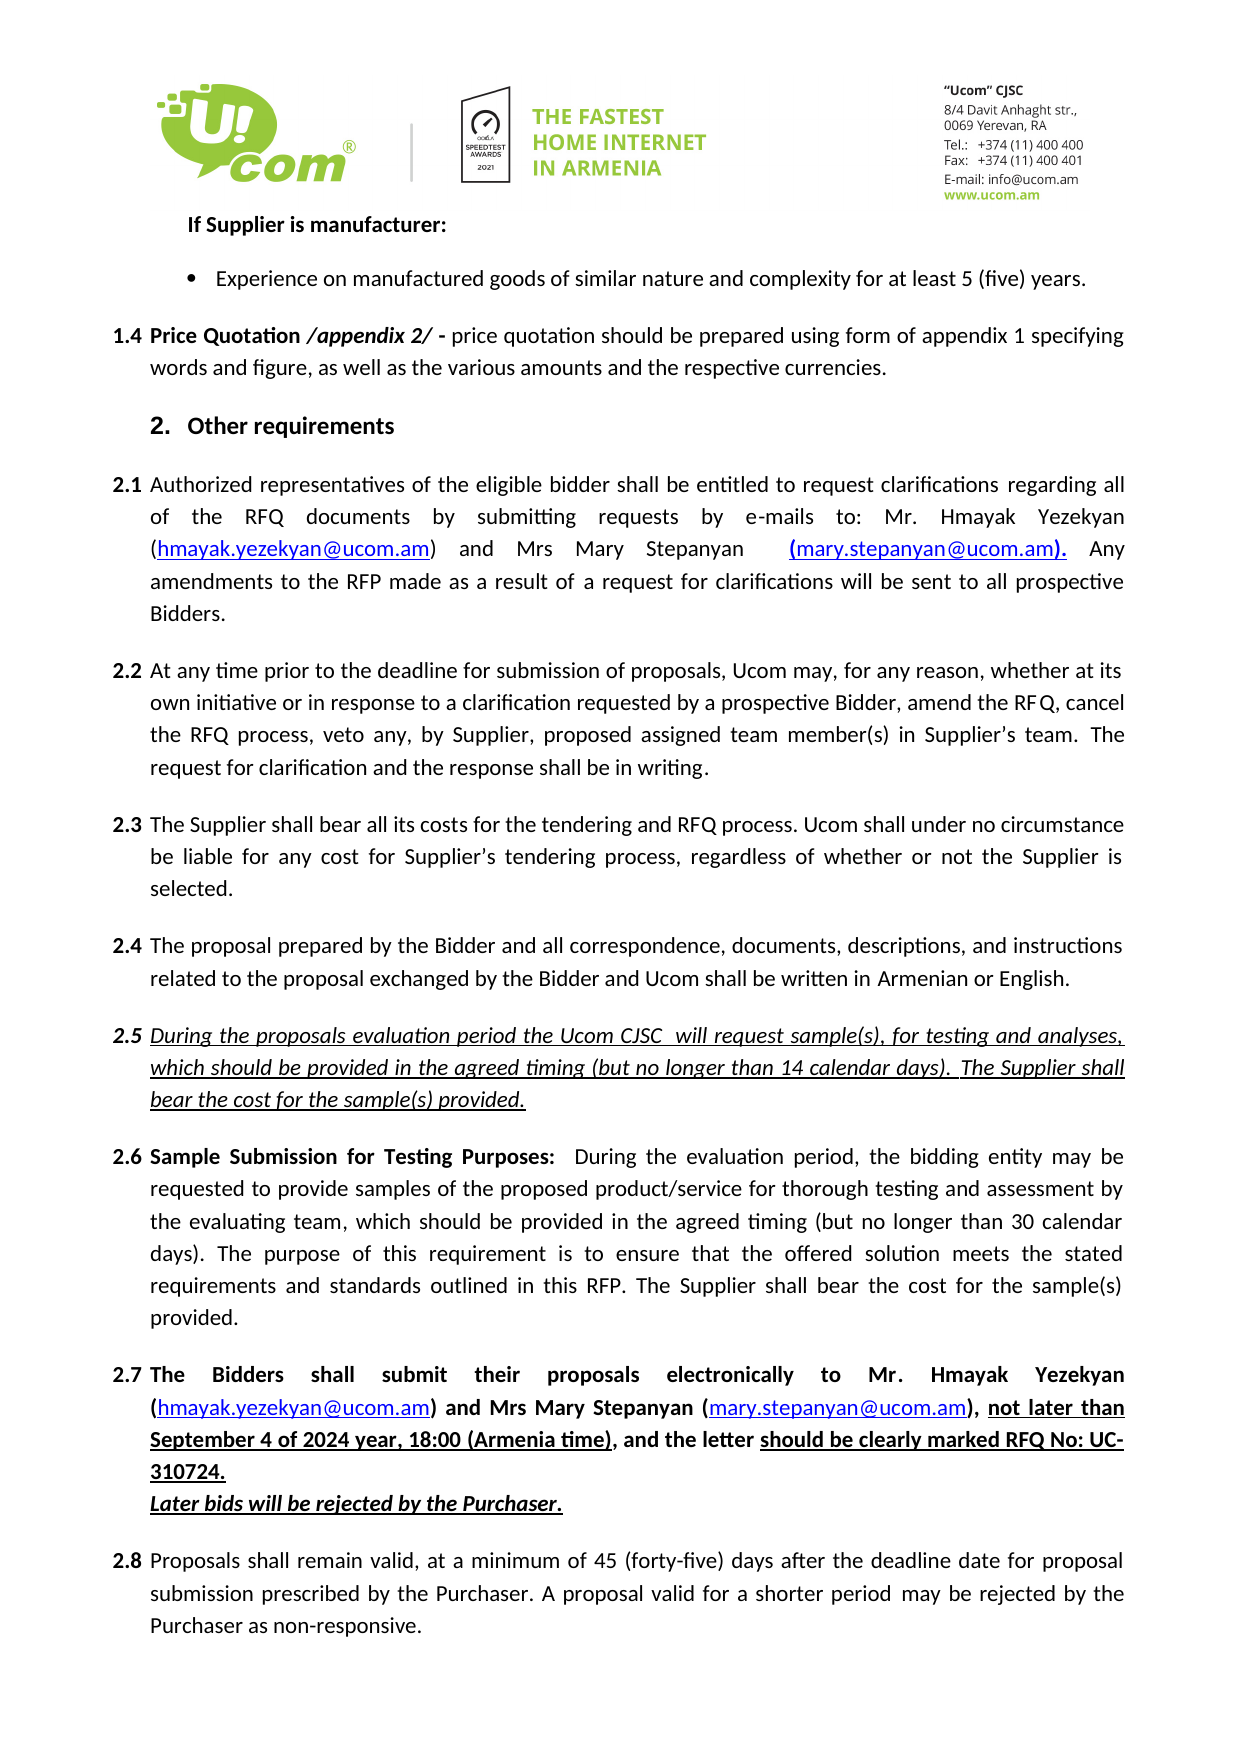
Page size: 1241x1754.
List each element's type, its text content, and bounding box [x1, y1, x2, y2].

subtitle The Supplier shall bear all its costs for the tendering and RFQ process. Ucom shall under no circumstance be liable for any cost for Supplier’s tendering process, regardless of whether or not the Supplier is selected. [112, 810, 1125, 902]
subtitle Price Quotation /appendix 2/ - price quotation should be prepared using form of appendix 1 specifying words and figure, as well as the various amounts and the respective currencies. [112, 321, 1125, 381]
subtitle The Bidders shall submit their proposals electronically to Mr. Hmayak Yezekyan (hmayak.yezekyan@ucom.am) and Mrs Mary Stepanyan (mary.stepanyan@ucom.am), not later than September 4 of 2024 year, 18:00 (Armenia time), and the letter should be clearly marked RFQ No: UC- 310724. Later bids will be rejected by the Purchaser. [112, 1361, 1125, 1517]
subtitle Sample Submission for Testing Purposes: During the evaluation period, the bidding entity may be requested to provide samples of the proposed product/service for thorough testing and assessment by the evaluating team, which should be provided in the agreed timing (but no longer than 30 calendar days). The purpose of this requirement is to ensure that the offered solution meets the stated requirements and standards outlined in this RFP. The Supplier shall bear the cost for the sample(s) provided. [112, 1142, 1125, 1331]
text If Supplier is manufacturer: [187, 211, 1125, 239]
subtitle At any time prior to the deadline for submission of proposals, Ucom may, for any reason, whether at its own initiative or in response to a clarification requested by a prospective Bidder, amend the RFQ, cancel the RFQ process, veto any, by Supplier, proposed assigned team member(s) in Supplier’s team. The request for clarification and the response shall be in writing. [112, 656, 1125, 781]
picture [150, 75, 1091, 211]
subtitle Proposals shall remain valid, at a minimum of 45 (forty-five) days after the deadline date for proposal submission prescribed by the Purchaser. A proposal valid for a shorter period may be rejected by the Purchaser as non-responsive. [112, 1546, 1125, 1639]
list Experience on manufactured goods of similar nature and complexity for at least 5 (five) years. [187, 264, 1125, 292]
subtitle Authorized representatives of the eligible bidder shall be entitled to request clarifications regarding all of the RFQ documents by submitting requests by e-mails to: Mr. Hmayak Yezekyan (hmayak.yezekyan@ucom.am) and Mrs Mary Stepanyan (mary.stepanyan@ucom.am). Any amendments to the RFP made as a result of a request for clarifications will be sent to all prospective Bidders. [112, 470, 1125, 627]
subtitle The proposal prepared by the Bidder and all correspondence, documents, descriptions, and instructions related to the proposal exchanged by the Bidder and Ucom shall be written in Armenian or English. [112, 931, 1125, 992]
subtitle Other requirements [150, 410, 1125, 441]
subtitle During the proposals evaluation period the Ucom CJSC will request sample(s), for testing and analyses, which should be provided in the agreed timing (but no longer than 14 calendar days). The Supplier shall bear the cost for the sample(s) provided. [112, 1021, 1125, 1113]
